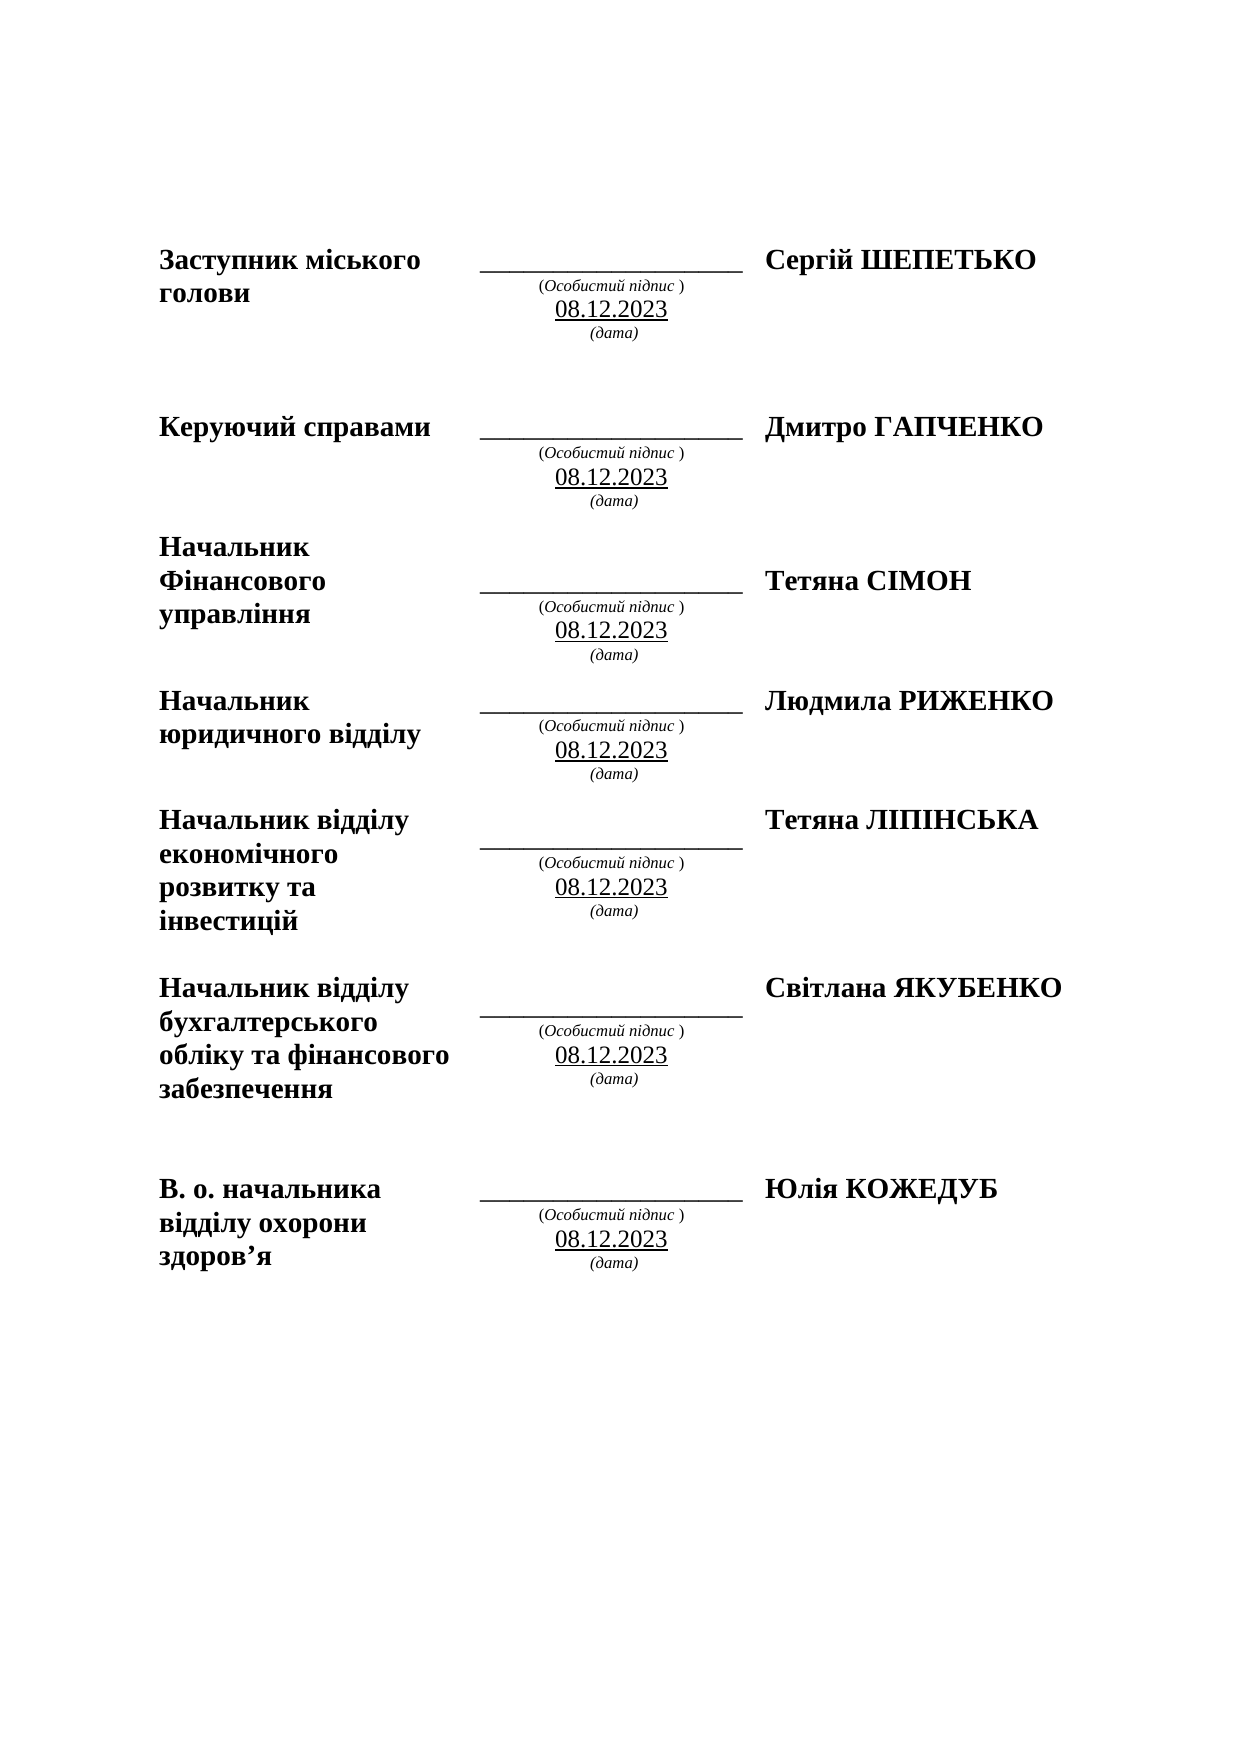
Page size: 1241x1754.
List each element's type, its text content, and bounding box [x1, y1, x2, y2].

table_cell __________________ (Особистий підпис ) 08.12.2023 (дата) [469, 970, 754, 1138]
table_cell Тетяна СІМОН [754, 529, 1148, 683]
table_cell В. о. начальника відділу охорони здоров’я [148, 1138, 469, 1291]
table_cell Начальник юридичного відділу [148, 683, 469, 802]
table_cell Тетяна ЛІПІНСЬКА [754, 803, 1148, 970]
table_header Заступник міського голови [148, 175, 469, 376]
table_cell __________________ (Особистий підпис ) 08.12.2023 (дата) [469, 376, 754, 529]
table_cell __________________ (Особистий підпис ) 08.12.2023 (дата) [469, 803, 754, 970]
table_cell __________________ (Особистий підпис ) 08.12.2023 (дата) [469, 683, 754, 802]
table_cell Начальник відділу бухгалтерського обліку та фінансового забезпечення [148, 970, 469, 1138]
table_cell __________________ (Особистий підпис ) 08.12.2023 (дата) [469, 529, 754, 683]
table_cell Начальник відділу економічного розвитку та інвестицій [148, 803, 469, 970]
table_header Сергій ШЕПЕТЬКО [754, 175, 1148, 376]
table_cell Людмила РИЖЕНКО [754, 683, 1148, 802]
table_cell Керуючий справами [148, 376, 469, 529]
table_cell __________________ (Особистий підпис ) 08.12.2023 (дата) [469, 1138, 754, 1291]
table_cell Юлія КОЖЕДУБ [754, 1138, 1148, 1291]
table_cell Світлана ЯКУБЕНКО [754, 970, 1148, 1138]
table_header __________________ (Особистий підпис ) 08.12.2023 (дата) [469, 175, 754, 376]
table_cell Начальник Фінансового управління [148, 529, 469, 683]
table_cell Дмитро ГАПЧЕНКО [754, 376, 1148, 529]
